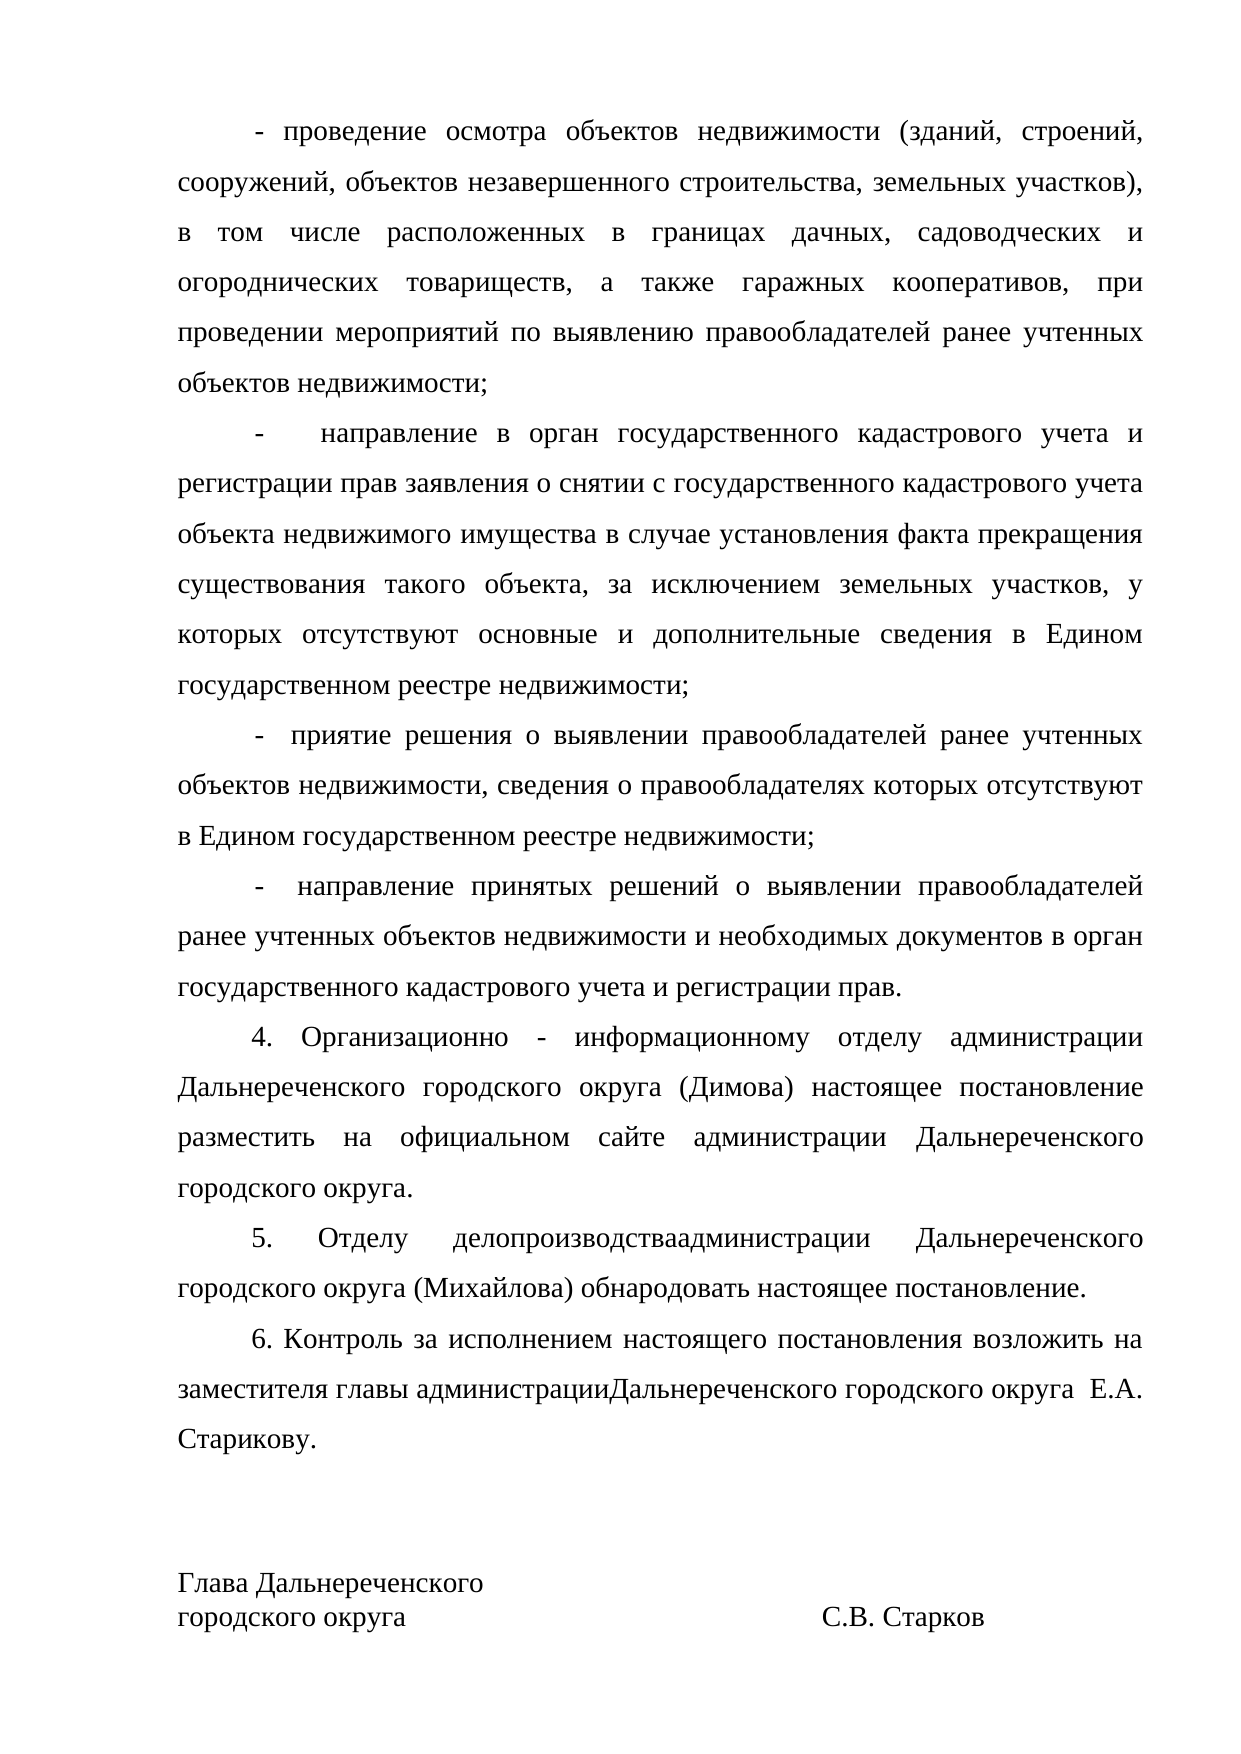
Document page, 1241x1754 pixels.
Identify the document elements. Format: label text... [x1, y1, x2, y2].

text 4. Организационно - информационному отделу администрации Дальнереченского городского округа (Димова) настоящее постановление разместить на официальном сайте администрации Дальнереченского городского округа. [177, 1019, 1144, 1203]
text - проведение осмотра объектов недвижимости (зданий, строений, сооружений, объектов незавершенного строительства, земельных участков), в том числе расположенных в границах дачных, садоводческих и огороднических товариществ, а также гаражных кооперативов, при проведении мероприятий по выявлению правообладателей ранее учтенных объектов недвижимости; [177, 113, 1144, 398]
text - направление в орган государственного кадастрового учета и регистрации прав заявления о снятии с государственного кадастрового учета объекта недвижимого имущества в случае установления факта прекращения существования такого объекта, за исключением земельных участков, у которых отсутствуют основные и дополнительные сведения в Едином государственном реестре недвижимости; [177, 415, 1144, 700]
text - приятие решения о выявлении правообладателей ранее учтенных объектов недвижимости, сведения о правообладателях которых отсутствуют в Едином государственном реестре недвижимости; [177, 717, 1144, 851]
text 5. Отделу делопроизводстваадминистрации Дальнереченского городского округа (Михайлова) обнародовать настоящее постановление. [177, 1220, 1144, 1304]
text 6. Контроль за исполнением настоящего постановления возложить на заместителя главы администрацииДальнереченского городского округа Е.А. Старикову. [177, 1321, 1144, 1455]
text городского округа С.В. Старков [177, 1599, 1144, 1632]
text - направление принятых решений о выявлении правообладателей ранее учтенных объектов недвижимости и необходимых документов в орган государственного кадастрового учета и регистрации прав. [177, 868, 1144, 1002]
text Глава Дальнереченского [177, 1565, 1144, 1599]
